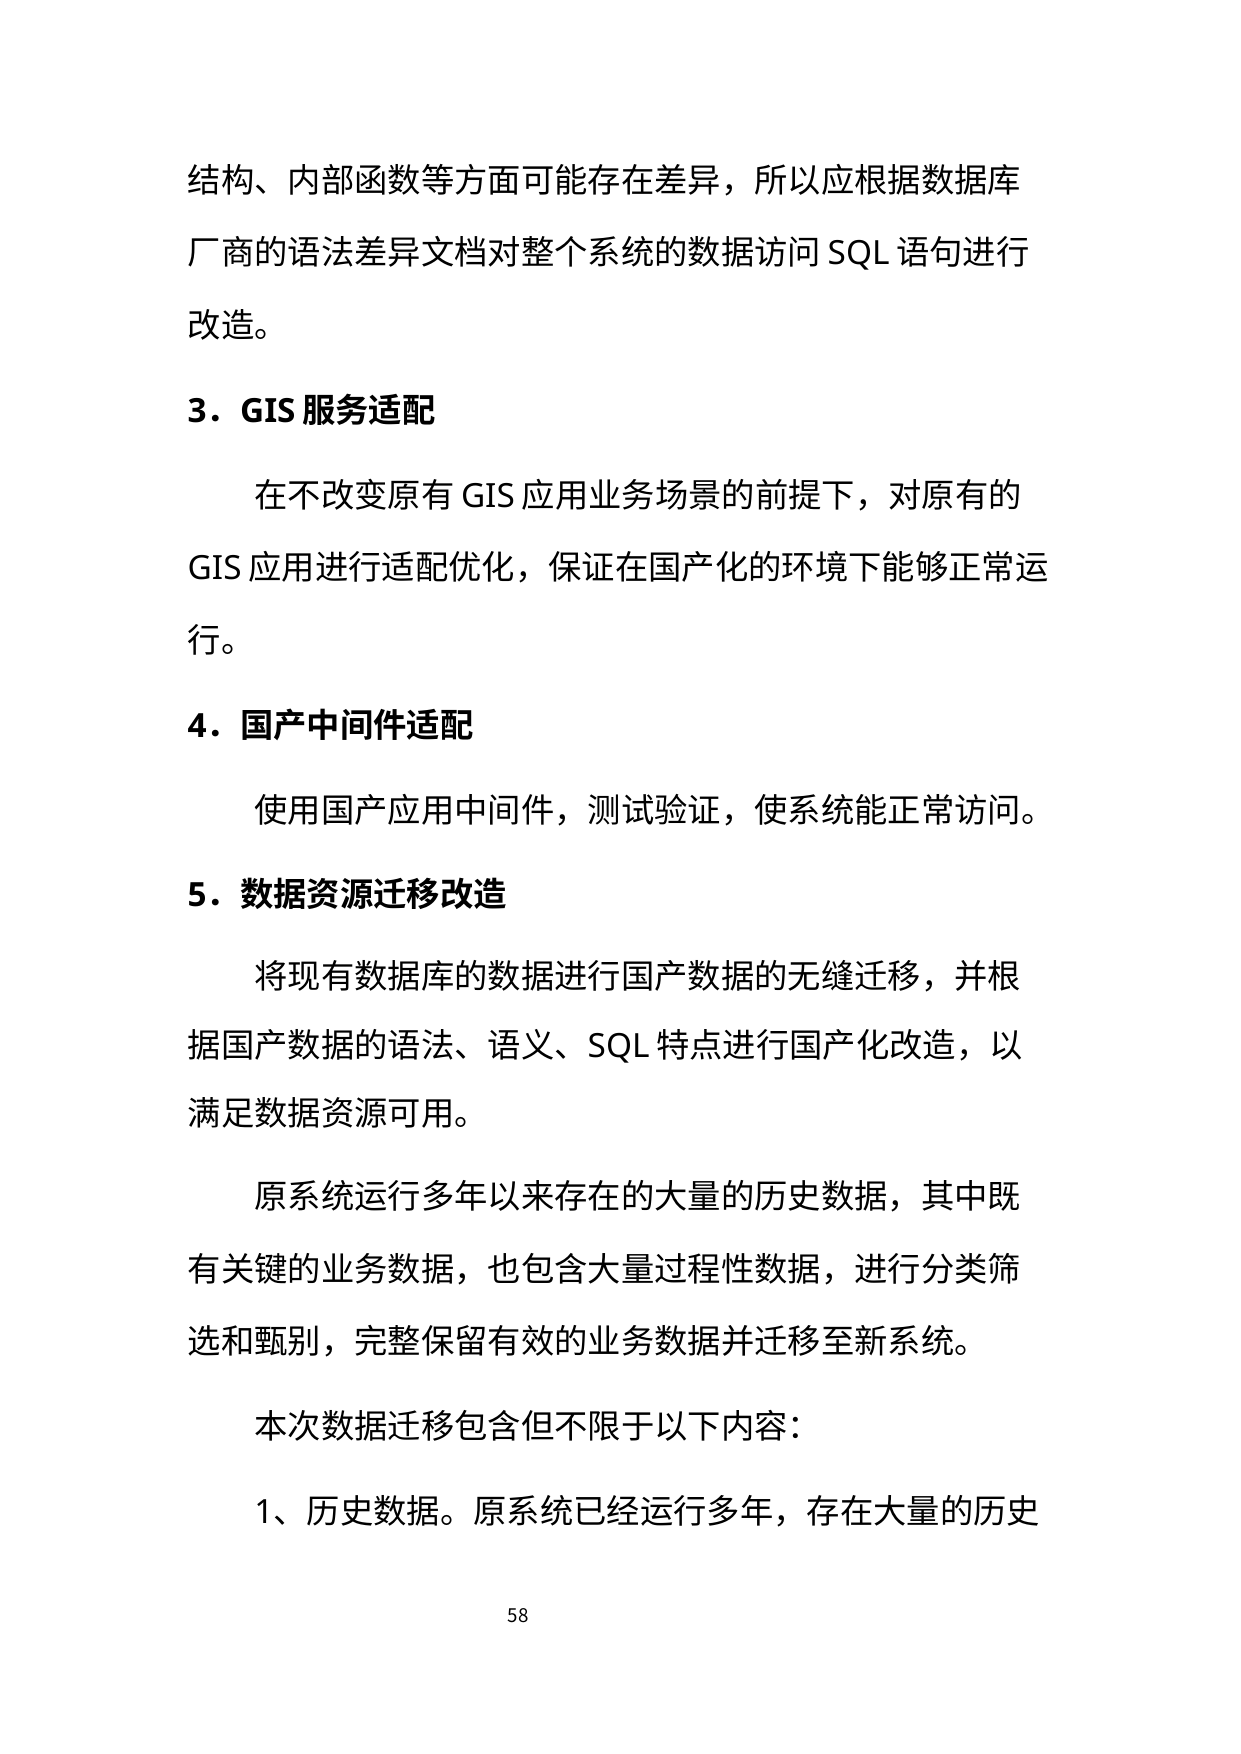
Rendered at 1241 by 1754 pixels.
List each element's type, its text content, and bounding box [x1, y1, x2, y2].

text 本次数据迁移包含但不限于以下内容： [187, 1399, 1053, 1448]
text 使用国产应用中间件，测试验证，使系统能正常访问。 [187, 783, 1053, 832]
subtitle GIS服务适配 [187, 383, 1053, 432]
text 原系统运行多年以来存在的大量的历史数据，其中既有关键的业务数据，也包含大量过程性数据，进行分类筛选和甄别，完整保留有效的业务数据并迁移至新系统。 [187, 1170, 1053, 1363]
text 将现有数据库的数据进行国产数据的无缝迁移，并根据国产数据的语法、语义、SQL特点进行国产化改造，以满足数据资源可用。 [187, 953, 1053, 1135]
text 在不改变原有GIS应用业务场景的前提下，对原有的GIS应用进行适配优化，保证在国产化的环境下能够正常运行。 [187, 468, 1053, 662]
subtitle 数据资源迁移改造 [187, 868, 1053, 917]
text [187, 154, 1053, 347]
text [187, 1484, 1053, 1533]
subtitle 国产中间件适配 [187, 698, 1053, 747]
